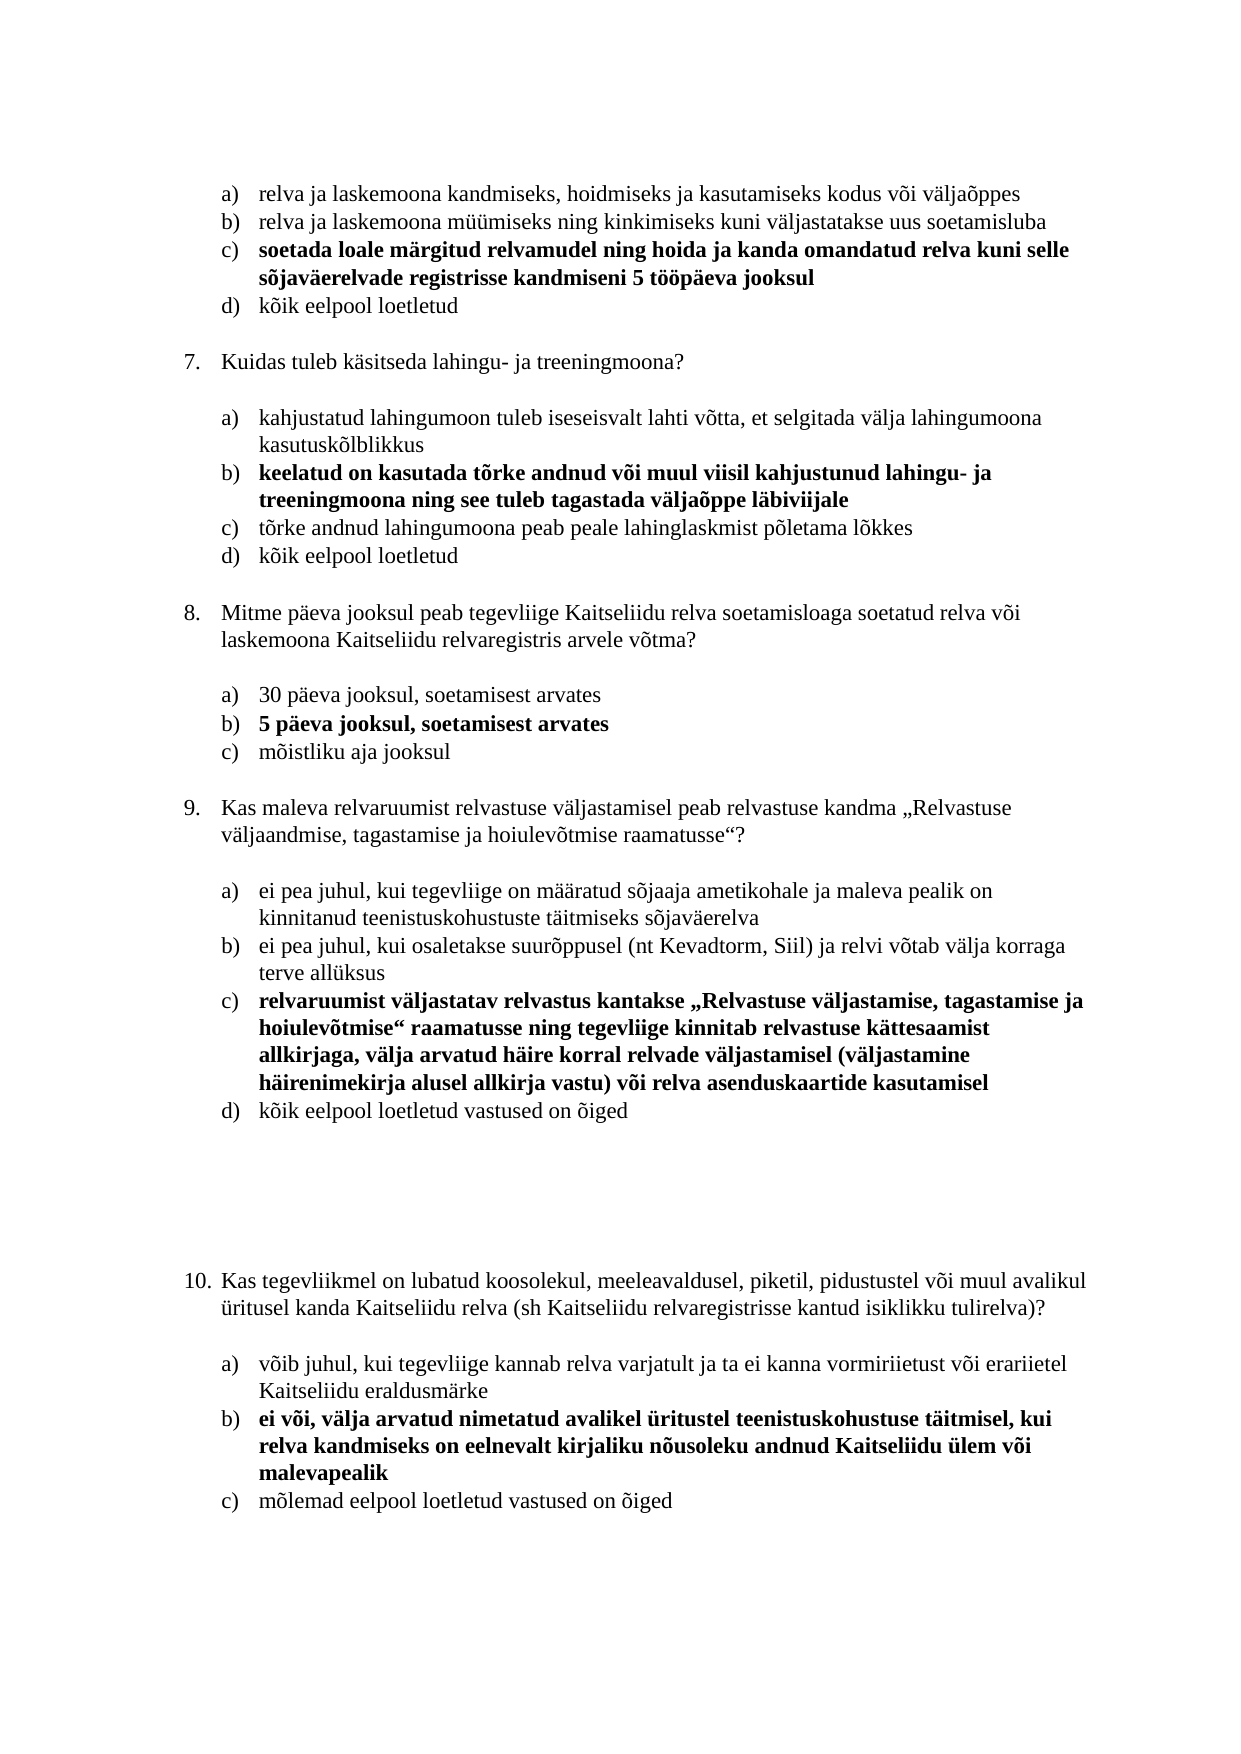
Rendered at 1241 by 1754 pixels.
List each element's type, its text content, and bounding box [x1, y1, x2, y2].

list relva ja laskemoona kandmiseks, hoidmiseks ja kasutamiseks kodus või väljaõppes [221, 180, 1092, 207]
list ei pea juhul, kui osaletakse suurõppusel (nt Kevadtorm, Siil) ja relvi võtab välja korraga terve allüksus [221, 932, 1092, 986]
list tõrke andnud lahingumoona peab peale lahinglaskmist põletama lõkkes [221, 514, 1092, 541]
list 30 päeva jooksul, soetamisest arvates [221, 681, 1092, 708]
list mõlemad eelpool loetletud vastused on õiged [221, 1487, 1092, 1513]
list relva ja laskemoona müümiseks ning kinkimiseks kuni väljastatakse uus soetamisluba [221, 208, 1092, 235]
list Kas tegevliikmel on lubatud koosolekul, meeleavaldusel, piketil, pidustustel või muul avalikul üritusel kanda Kaitseliidu relva (sh Kaitseliidu relvaregistrisse kantud isiklikku tulirelva)? [183, 1267, 1092, 1320]
list Mitme päeva jooksul peab tegevliige Kaitseliidu relva soetamisloaga soetatud relva või laskemoona Kaitseliidu relvaregistris arvele võtma? [183, 599, 1092, 652]
list ei või, välja arvatud nimetatud avalikel üritustel teenistuskohustuse täitmisel, kui relva kandmiseks on eelnevalt kirjaliku nõusoleku andnud Kaitseliidu ülem või malevapealik [221, 1405, 1092, 1485]
list kõik eelpool loetletud [221, 292, 1092, 318]
list kahjustatud lahingumoon tuleb iseseisvalt lahti võtta, et selgitada välja lahingumoona kasutuskõlblikkus [221, 404, 1092, 457]
list ei pea juhul, kui tegevliige on määratud sõjaaja ametikohale ja maleva pealik on kinnitanud teenistuskohustuste täitmiseks sõjaväerelva [221, 877, 1092, 930]
list Kas maleva relvaruumist relvastuse väljastamisel peab relvastuse kandma „Relvastuse väljaandmise, tagastamise ja hoiulevõtmise raamatusse“? [183, 794, 1092, 848]
list keelatud on kasutada tõrke andnud või muul viisil kahjustunud lahingu- ja treeningmoona ning see tuleb tagastada väljaõppe läbiviijale [221, 459, 1092, 512]
list soetada loale märgitud relvamudel ning hoida ja kanda omandatud relva kuni selle sõjaväerelvade registrisse kandmiseni 5 tööpäeva jooksul [221, 236, 1092, 290]
list kõik eelpool loetletud [221, 542, 1092, 569]
list kõik eelpool loetletud vastused on õiged [221, 1097, 1092, 1123]
list relvaruumist väljastatav relvastus kantakse „Relvastuse väljastamise, tagastamise ja hoiulevõtmise“ raamatusse ning tegevliige kinnitab relvastuse kättesaamist allkirjaga, välja arvatud häire korral relvade väljastamisel (väljastamine häirenimekirja alusel allkirja vastu) või relva asenduskaartide kasutamisel [221, 987, 1092, 1095]
list võib juhul, kui tegevliige kannab relva varjatult ja ta ei kanna vormiriietust või erariietel Kaitseliidu eraldusmärke [221, 1349, 1092, 1403]
list Kuidas tuleb käsitseda lahingu- ja treeningmoona? [183, 348, 1092, 374]
list mõistliku aja jooksul [221, 738, 1092, 764]
list 5 päeva jooksul, soetamisest arvates [221, 709, 1092, 736]
